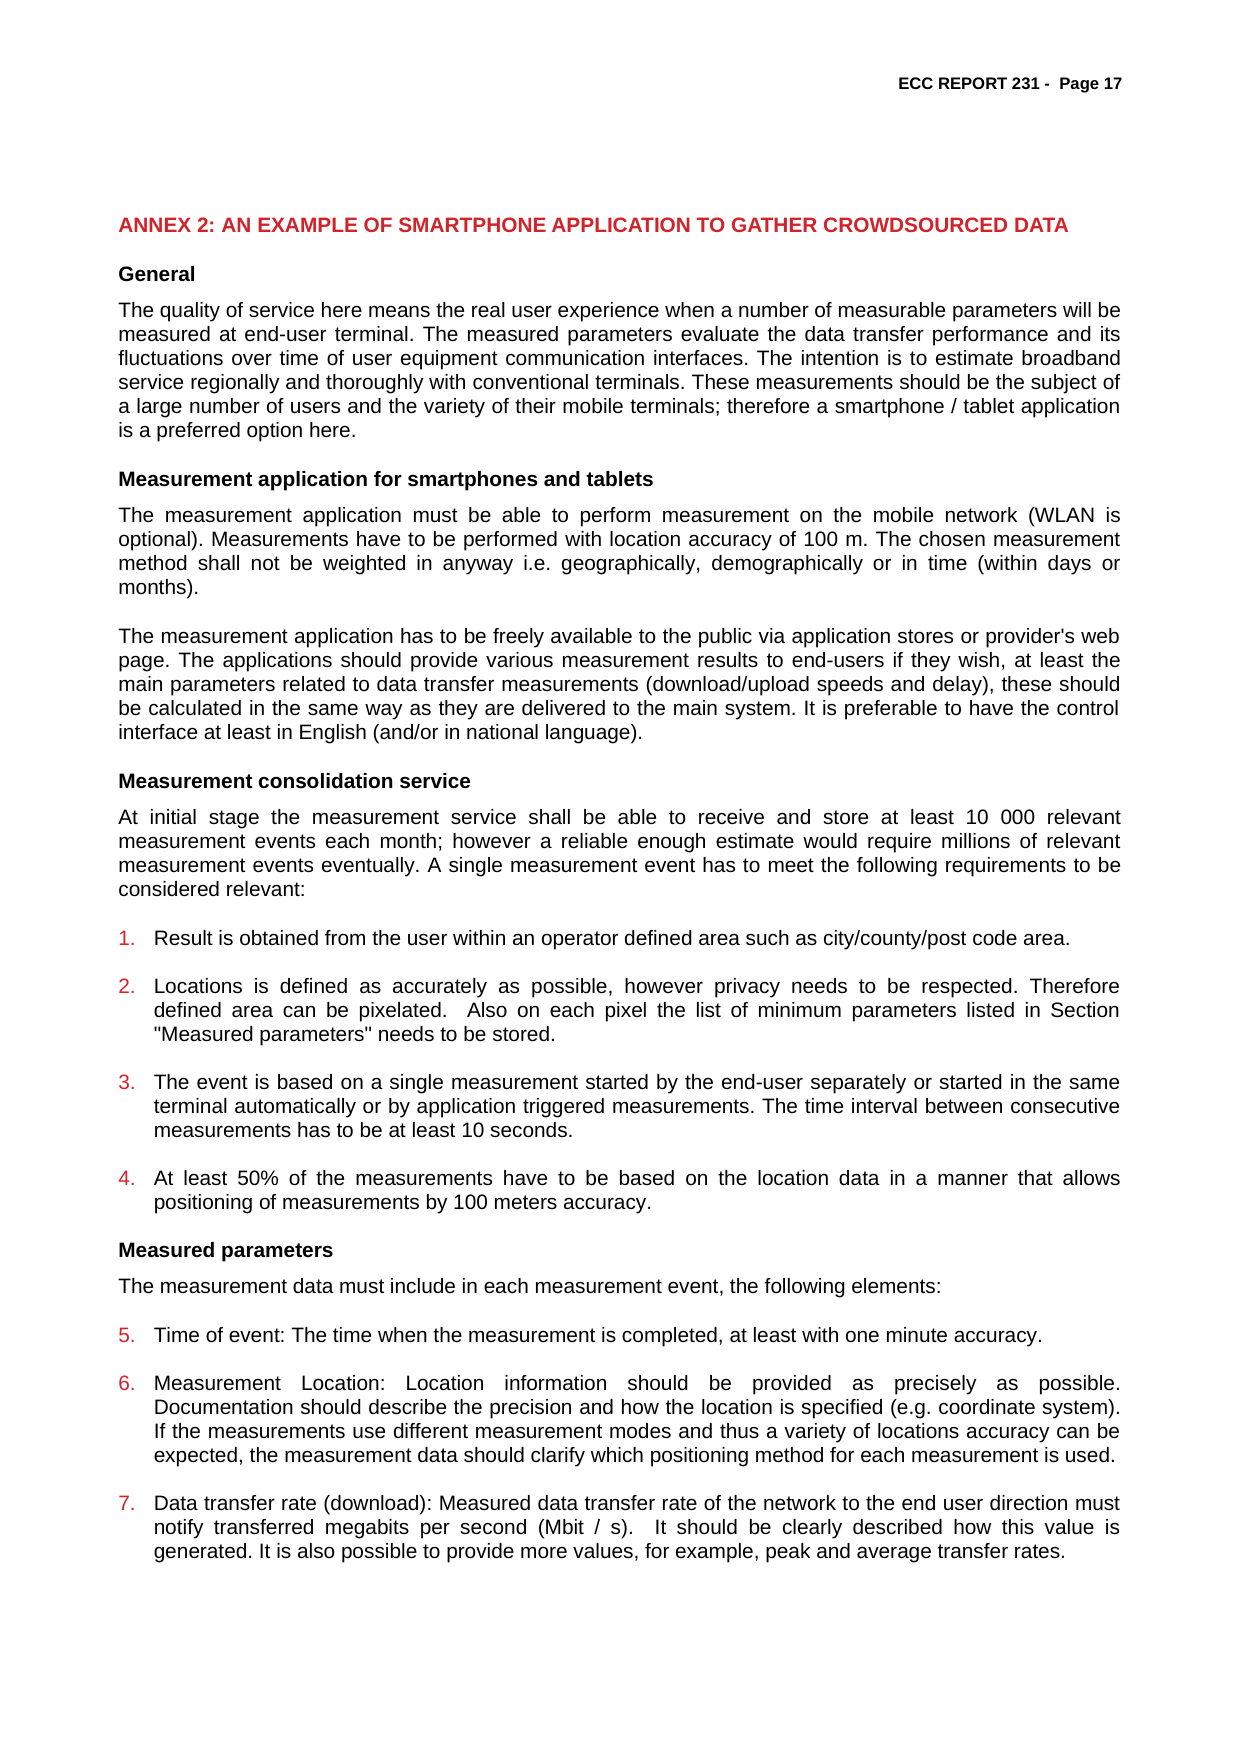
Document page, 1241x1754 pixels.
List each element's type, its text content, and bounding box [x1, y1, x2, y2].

text Locations is defined as accurately as possible, however privacy needs to be respected. Therefore defined area can be pixelated. Also on each pixel the list of minimum parameters listed in Section "Measured parameters" needs to be stored. [118, 974, 1122, 1046]
text At least 50% of the measurements have to be based on the location data in a manner that allows positioning of measurements by 100 meters accuracy. [118, 1166, 1122, 1213]
text The measurement data must include in each measurement event, the following elements: [118, 1274, 1122, 1298]
text The event is based on a single measurement started by the end-user separately or started in the same terminal automatically or by application triggered measurements. The time interval between consecutive measurements has to be at least 10 seconds. [118, 1070, 1122, 1142]
text The quality of service here means the real user experience when a number of measurable parameters will be measured at end-user terminal. The measured parameters evaluate the data transfer performance and its fluctuations over time of user equipment communication interfaces. The intention is to estimate broadband service regionally and thoroughly with conventional terminals. These measurements should be the subject of a large number of users and the variety of their mobile terminals; therefore a smartphone / tablet application is a preferred option here. [118, 298, 1122, 442]
text General [118, 261, 1122, 285]
text At initial stage the measurement service shall be able to receive and store at least 10 000 relevant measurement events each month; however a reliable enough estimate would require millions of relevant measurement events eventually. A single measurement event has to meet the following requirements to be considered relevant: [118, 805, 1122, 901]
text The measurement application must be able to perform measurement on the mobile network (WLAN is optional). Measurements have to be performed with location accuracy of 100 m. The chosen measurement method shall not be weighted in anyway i.e. geographically, demographically or in time (within days or months). [118, 503, 1122, 599]
text Result is obtained from the user within an operator defined area such as city/county/post code area. [118, 926, 1122, 950]
text Measured parameters [118, 1237, 1122, 1261]
subtitle An Example of Smartphone Application to gather crowdsourced data [118, 212, 1122, 236]
text Measurement Location: Location information should be provided as precisely as possible. Documentation should describe the precision and how the location is specified (e.g. coordinate system). If the measurements use different measurement modes and thus a variety of locations accuracy can be expected, the measurement data should clarify which positioning method for each measurement is used. [118, 1371, 1122, 1467]
text Data transfer rate (download): Measured data transfer rate of the network to the end user direction must notify transferred megabits per second (Mbit / s). It should be clearly described how this value is generated. It is also possible to provide more values, for example, peak and average transfer rates. [118, 1491, 1122, 1562]
text Measurement consolidation service [118, 769, 1122, 793]
text Measurement application for smartphones and tablets [118, 467, 1122, 491]
text The measurement application has to be freely available to the public via application stores or provider's web page. The applications should provide various measurement results to end-users if they wish, at least the main parameters related to data transfer measurements (download/upload speeds and delay), these should be calculated in the same way as they are delivered to the main system. It is preferable to have the control interface at least in English (and/or in national language). [118, 624, 1122, 744]
text Time of event: The time when the measurement is completed, at least with one minute accuracy. [118, 1323, 1122, 1347]
